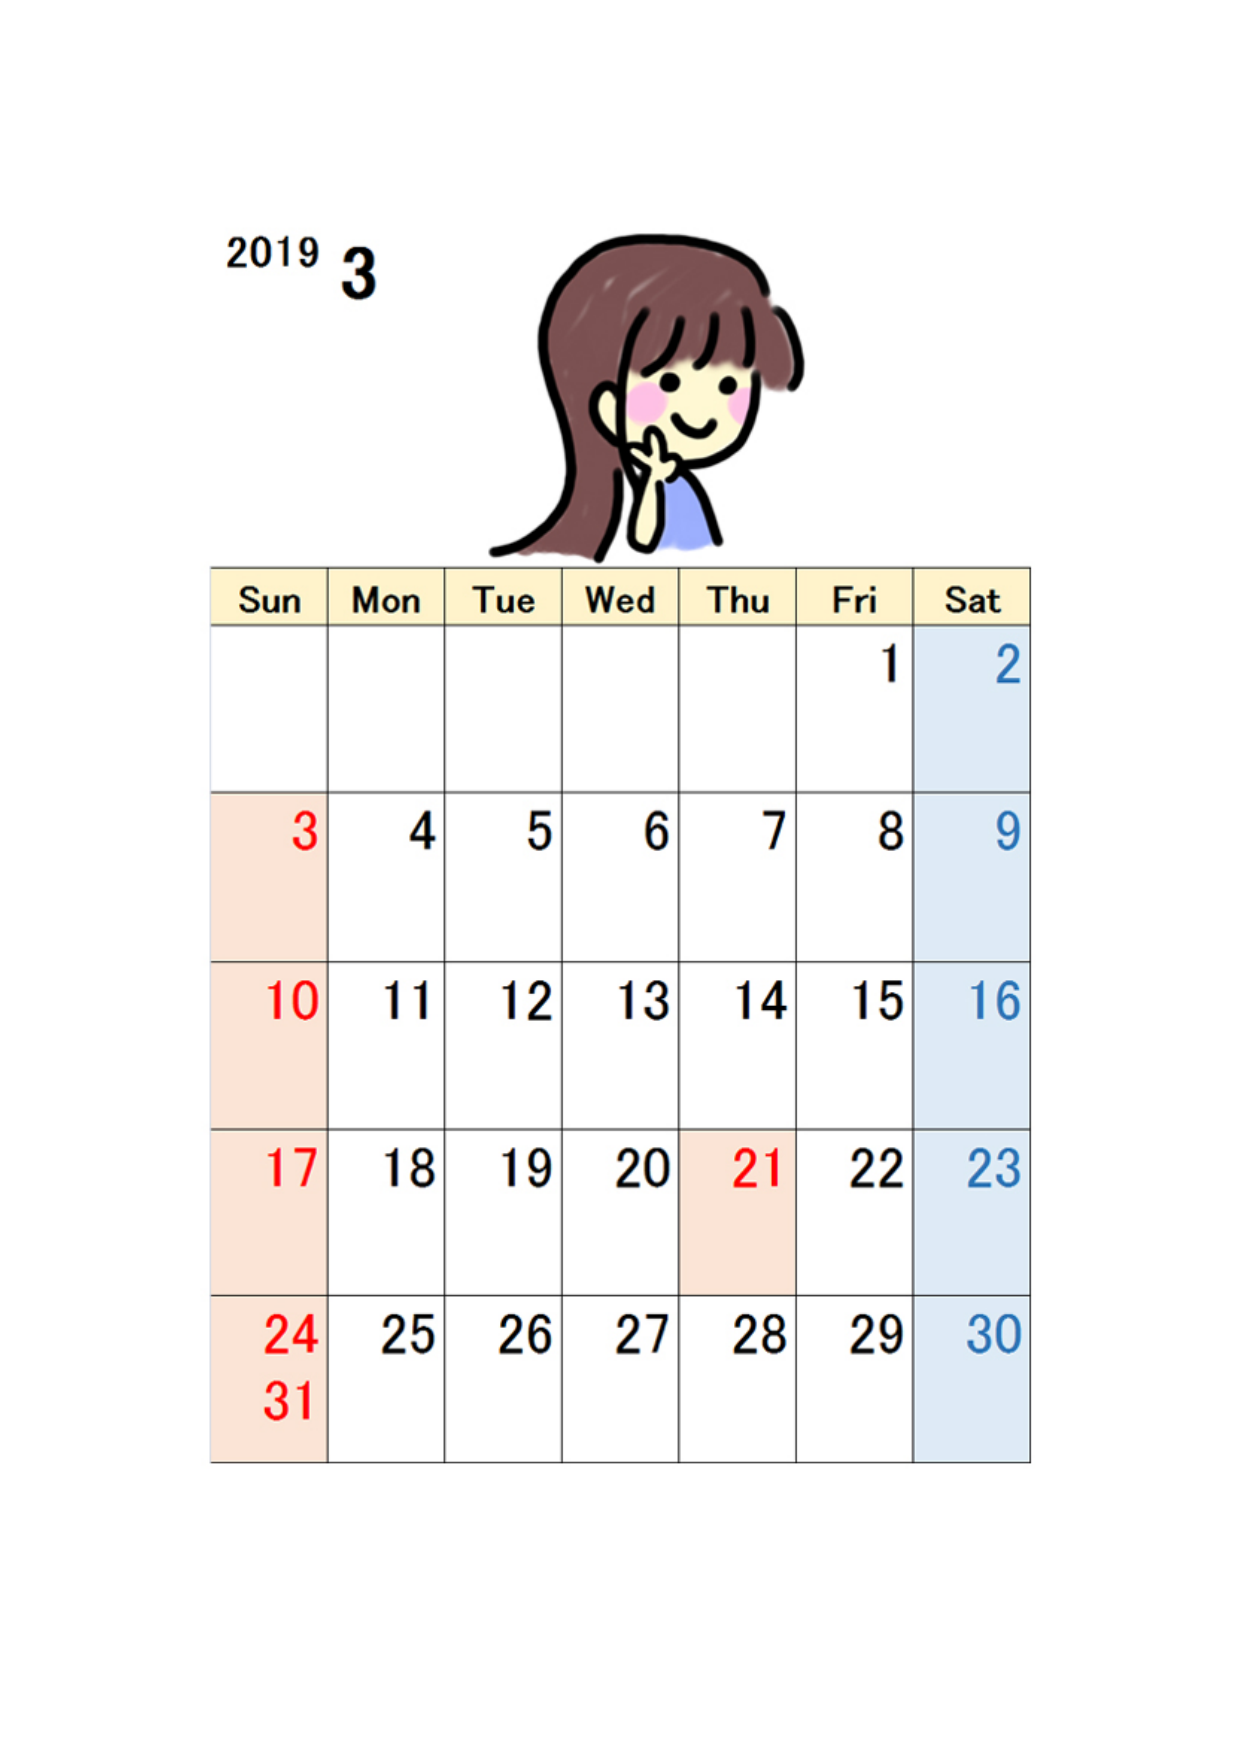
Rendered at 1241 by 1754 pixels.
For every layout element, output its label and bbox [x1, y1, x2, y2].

picture [177, 216, 1063, 1471]
